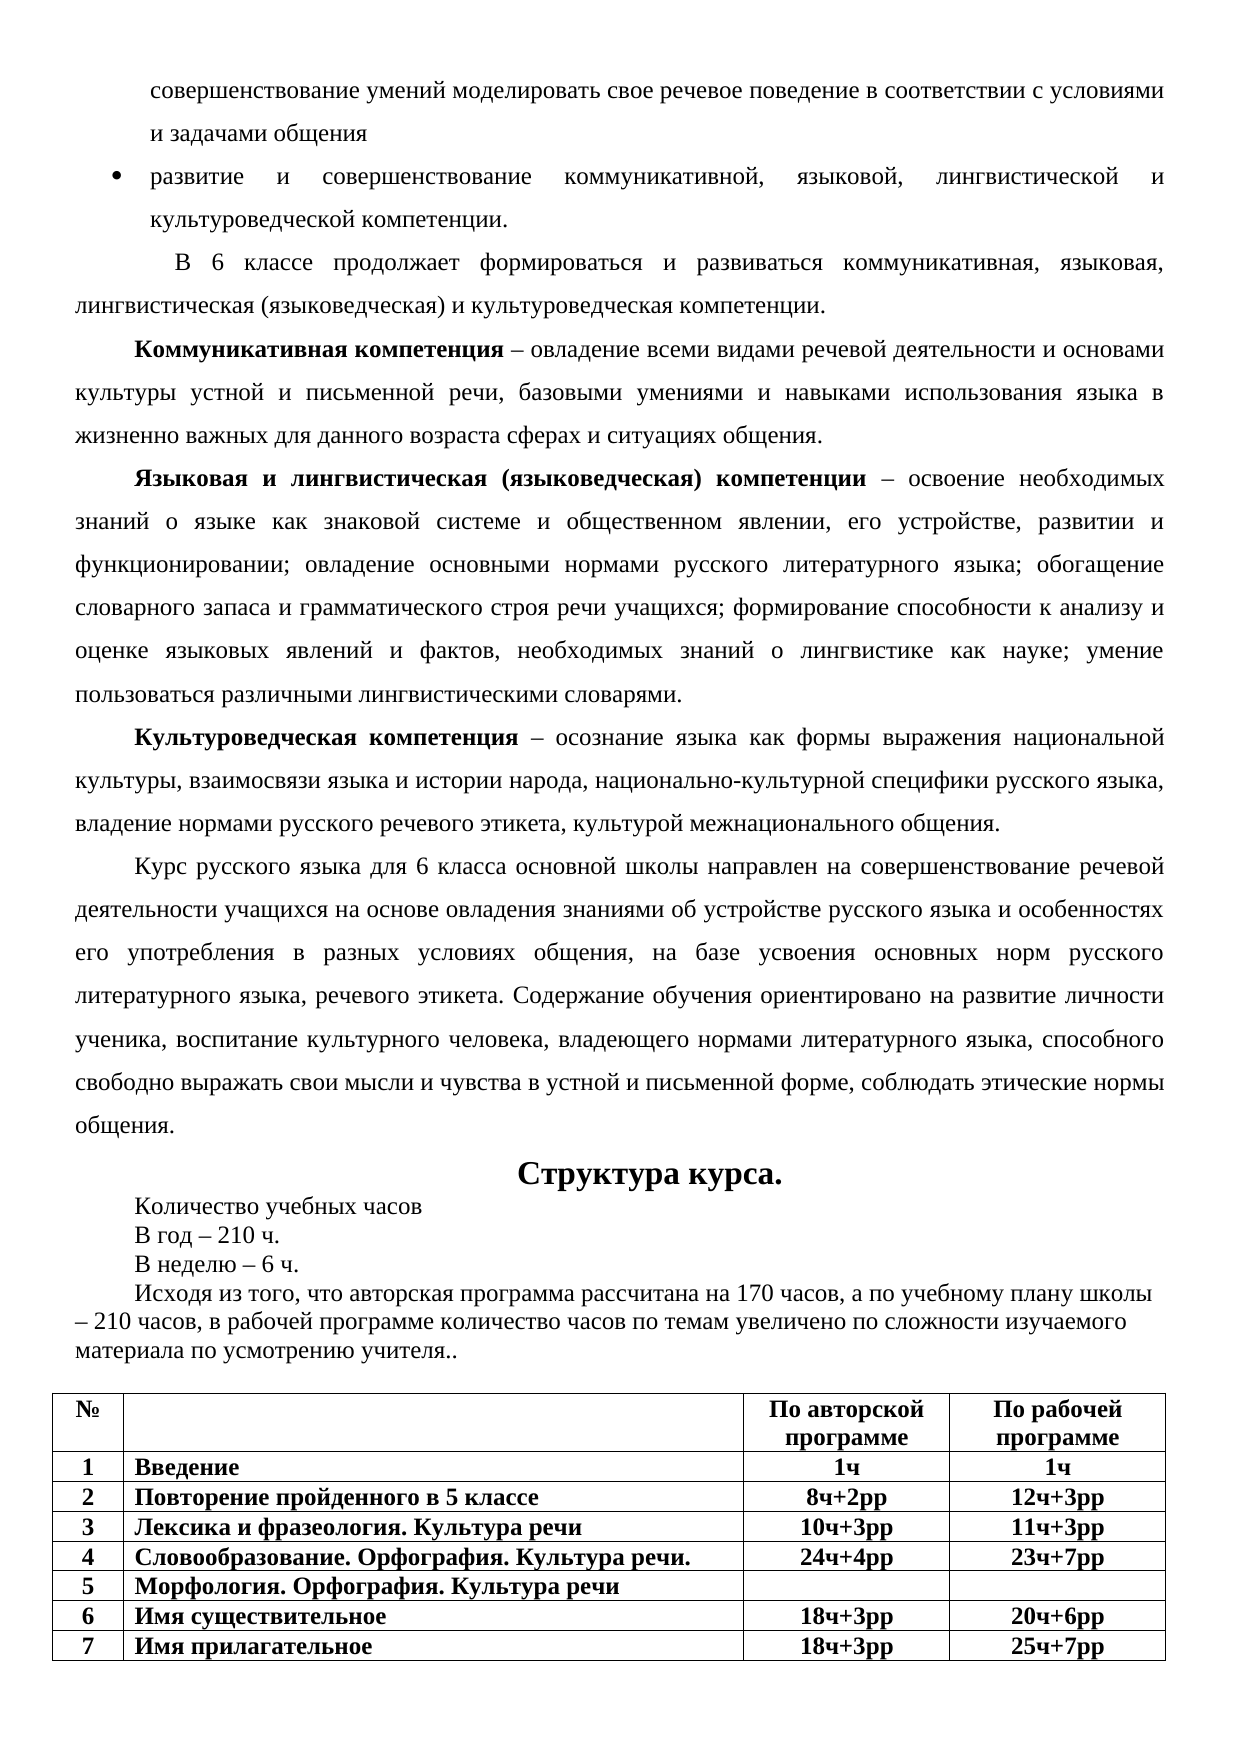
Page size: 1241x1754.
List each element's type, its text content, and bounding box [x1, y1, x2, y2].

table_cell Имя существительное [124, 1601, 743, 1630]
text Языковая и лингвистическая (языковедческая) компетенции – освоение необходимых знаний о языке как знаковой системе и общественном явлении, его устройстве, развитии и функционировании; овладение основными нормами русского литературного языка; обогащение словарного запаса и грамматического строя речи учащихся; формирование способности к анализу и оценке языковых явлений и фактов, необходимых знаний о лингвистике как науке; умение пользоваться различными лингвистическими словарями. [75, 463, 1165, 707]
table_cell 10ч+3рр [744, 1512, 949, 1541]
text Культуроведческая компетенция – осознание языка как формы выражения национальной культуры, взаимосвязи языка и истории народа, национально-культурной специфики русского языка, владение нормами русского речевого этикета, культурой межнационального общения. [75, 722, 1165, 837]
table_cell 4 [53, 1542, 123, 1570]
text Количество учебных часов [75, 1191, 1165, 1220]
table_cell [744, 1571, 949, 1600]
table_cell 20ч+6рр [950, 1601, 1165, 1630]
table_cell Лексика и фразеология. Культура речи [124, 1512, 743, 1541]
table_cell 25ч+7рр [950, 1631, 1165, 1660]
table_cell 18ч+3рр [744, 1601, 949, 1630]
table_cell Словообразование. Орфография. Культура речи. [124, 1542, 743, 1570]
table_cell 1ч [950, 1452, 1165, 1481]
table_cell [950, 1571, 1165, 1600]
table_header По авторской программе [744, 1394, 949, 1451]
table_cell 1ч [744, 1452, 949, 1481]
table_cell 11ч+3рр [950, 1512, 1165, 1541]
table_header № [53, 1394, 123, 1451]
text В неделю – 6 ч. [75, 1249, 1165, 1278]
text Структура курса. [75, 1153, 1165, 1191]
table_cell 2 [53, 1482, 123, 1511]
text Исходя из того, что авторская программа рассчитана на 170 часов, а по учебному плану школы – 210 часов, в рабочей программе количество часов по темам увеличено по сложности изучаемого материала по усмотрению учителя.. [75, 1278, 1165, 1364]
table_cell 23ч+7рр [950, 1542, 1165, 1570]
table_cell 1 [53, 1452, 123, 1481]
text В год – 210 ч. [75, 1220, 1165, 1249]
table_cell 24ч+4рр [744, 1542, 949, 1570]
text Коммуникативная компетенция – овладение всеми видами речевой деятельности и основами культуры устной и письменной речи, базовыми умениями и навыками использования языка в жизненно важных для данного возраста сферах и ситуациях общения. [75, 334, 1165, 449]
table_cell Имя прилагательное [124, 1631, 743, 1660]
table_cell Введение [124, 1452, 743, 1481]
table_cell 18ч+3рр [744, 1631, 949, 1660]
table_cell 3 [53, 1512, 123, 1541]
table_cell 12ч+3рр [950, 1482, 1165, 1511]
table_header [124, 1394, 743, 1451]
table_cell 5 [53, 1571, 123, 1600]
table_cell Морфология. Орфография. Культура речи [124, 1571, 743, 1600]
list развитие и совершенствование коммуникативной, языковой, лингвистической и культуроведческой компетенции. [112, 161, 1165, 233]
table_cell 7 [53, 1631, 123, 1660]
list В 6 классе продолжает формироваться и развиваться коммуникативная, языковая, лингвистическая (языковедческая) и культуроведческая компетенции. [75, 247, 1165, 319]
table_header По рабочей программе [950, 1394, 1165, 1451]
table_cell Повторение пройденного в 5 классе [124, 1482, 743, 1511]
table_cell 6 [53, 1601, 123, 1630]
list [112, 75, 1165, 147]
table_cell 8ч+2рр [744, 1482, 949, 1511]
text Курс русского языка для 6 класса основной школы направлен на совершенствование речевой деятельности учащихся на основе овладения знаниями об устройстве русского языка и особенностях его употребления в разных условиях общения, на базе усвоения основных норм русского литературного языка, речевого этикета. Содержание обучения ориентировано на развитие личности ученика, воспитание культурного человека, владеющего нормами литературного языка, способного свободно выражать свои мысли и чувства в устной и письменной форме, соблюдать этические нормы общения. [75, 851, 1165, 1139]
